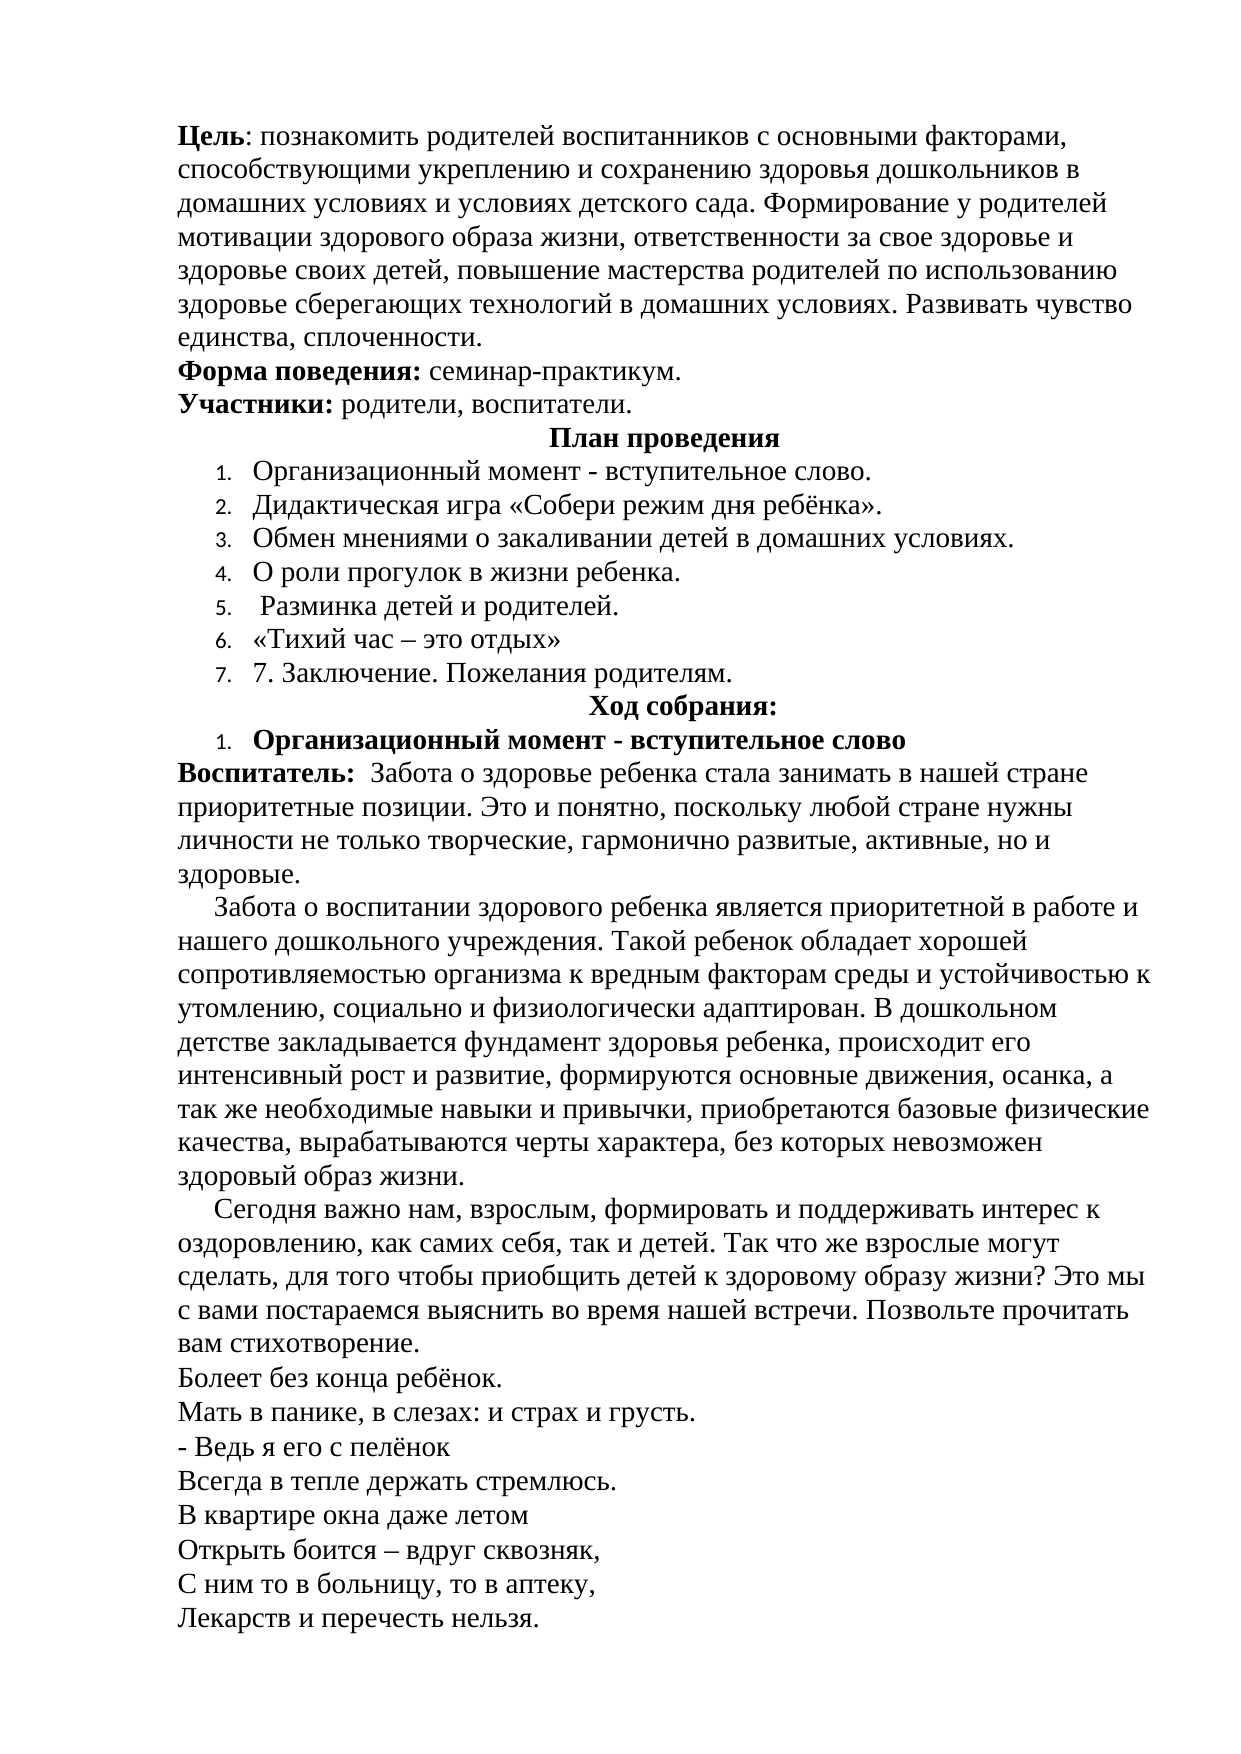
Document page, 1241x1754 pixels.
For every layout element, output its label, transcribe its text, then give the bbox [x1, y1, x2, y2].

list Организационный момент - вступительное слово [215, 722, 1152, 755]
list Разминка детей и родителей. [215, 588, 1152, 621]
list 7. Заключение. Пожелания родителям. [215, 655, 1152, 688]
list Дидактическая игра «Собери режим дня ребёнка». [215, 487, 1152, 521]
text Ход собрания: [215, 688, 1152, 722]
text Цель: познакомить родителей воспитанников с основными факторами, способствующими укреплению и сохранению здоровья дошкольников в домашних условиях и условиях детского сада. Формирование у родителей мотивации здорового образа жизни, ответственности за свое здоровье и здоровье своих детей, повышение мастерства родителей по использованию здоровье сберегающих технологий в домашних условиях. Развивать чувство единства, сплоченности. [177, 118, 1152, 353]
text Воспитатель: Забота о здоровье ребенка стала занимать в нашей стране приоритетные позиции. Это и понятно, поскольку любой стране нужны личности не только творческие, гармонично развитые, активные, но и здоровые. [177, 755, 1152, 889]
text Участники: родители, воспитатели. [177, 386, 1152, 420]
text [177, 1359, 1152, 1634]
text Форма поведения: семинар-практикум. [177, 353, 1152, 386]
list Обмен мнениями о закаливании детей в домашних условиях. [215, 521, 1152, 554]
text Сегодня важно нам, взрослым, формировать и поддерживать интерес к оздоровлению, как самих себя, так и детей. Так что же взрослые могут сделать, для того чтобы приобщить детей к здоровому образу жизни? Это мы с вами постараемся выяснить во время нашей встречи. Позвольте прочитать вам стихотворение. [177, 1191, 1152, 1359]
text Забота о воспитании здорового ребенка является приоритетной в работе и нашего дошкольного учреждения. Такой ребенок обладает хорошей сопротивляемостью организма к вредным факторам среды и устойчивостью к утомлению, социально и физиологически адаптирован. В дошкольном детстве закладывается фундамент здоровья ребенка, происходит его интенсивный рост и развитие, формируются основные движения, осанка, а так же необходимые навыки и привычки, приобретаются базовые физические качества, вырабатываются черты характера, без которых невозможен здоровый образ жизни. [177, 889, 1152, 1191]
list Организационный момент - вступительное слово. [215, 453, 1152, 487]
text План проведения [177, 420, 1152, 453]
list О роли прогулок в жизни ребенка. [215, 554, 1152, 588]
list «Тихий час – это отдых» [215, 621, 1152, 655]
